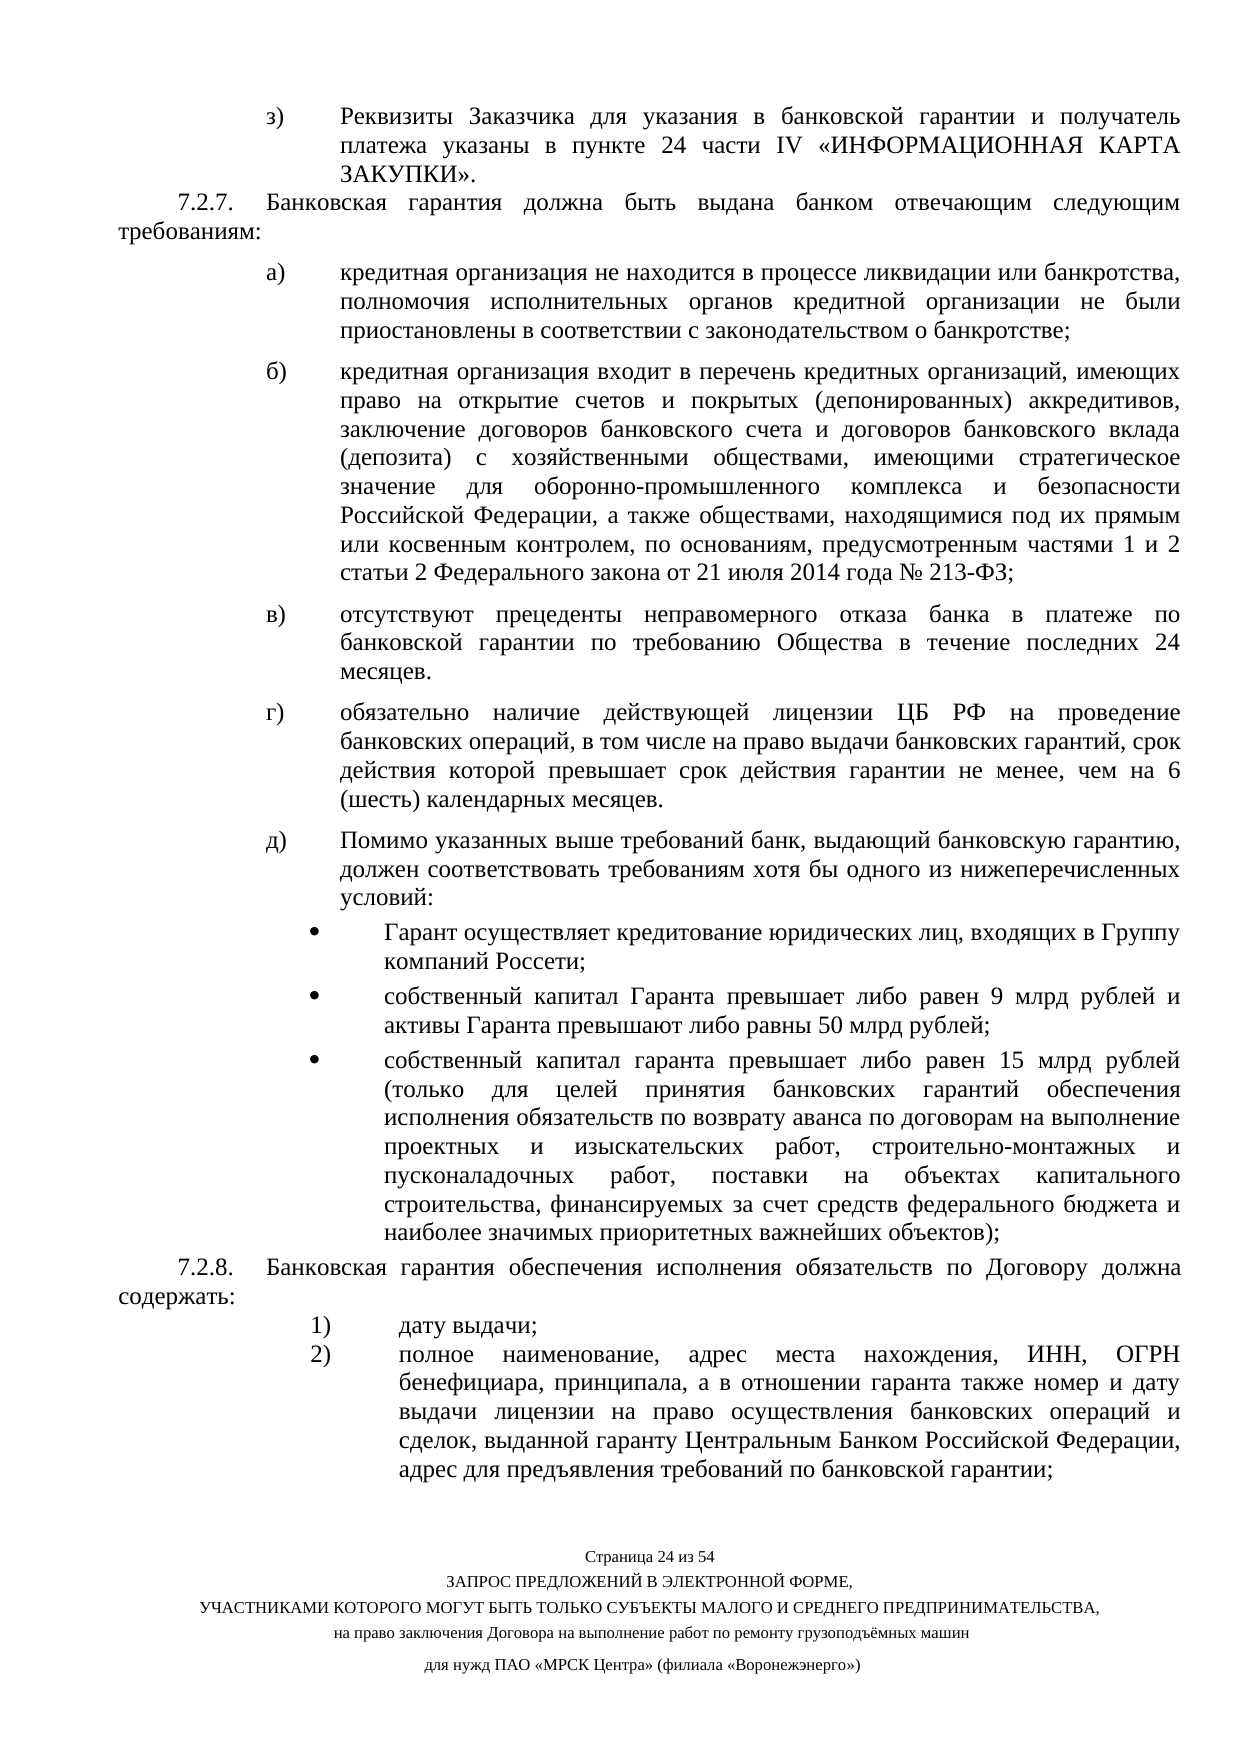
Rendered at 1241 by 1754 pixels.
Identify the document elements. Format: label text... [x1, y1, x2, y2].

list Помимо указанных выше требований банк, выдающий банковскую гарантию, должен соответствовать требованиям хотя бы одного из нижеперечисленных условий: [266, 825, 1181, 911]
subtitle Банковская гарантия должна быть выдана банком отвечающим следующим требованиям: [118, 187, 1181, 245]
list Гарант осуществляет кредитование юридических лиц, входящих в Группу компаний Россети; [310, 917, 1181, 975]
list Банковская гарантия обеспечения исполнения обязательств по Договору должна содержать: [118, 1252, 1181, 1310]
list собственный капитал Гаранта превышает либо равен 9 млрд рублей и активы Гаранта превышают либо равны 50 млрд рублей; [310, 981, 1181, 1039]
list отсутствуют прецеденты неправомерного отказа банка в платеже по банковской гарантии по требованию Общества в течение последних 24 месяцев. [266, 599, 1181, 685]
list кредитная организация не находится в процессе ликвидации или банкротства, полномочия исполнительных органов кредитной организации не были приостановлены в соответствии с законодательством о банкротстве; [266, 257, 1181, 344]
list обязательно наличие действующей лицензии ЦБ РФ на проведение банковских операций, в том числе на право выдачи банковских гарантий, срок действия которой превышает срок действия гарантии не менее, чем на 6 (шесть) календарных месяцев. [266, 697, 1181, 812]
list дату выдачи; [310, 1310, 1181, 1339]
list собственный капитал гаранта превышает либо равен 15 млрд рублей (только для целей принятия банковских гарантий обеспечения исполнения обязательств по возврату аванса по договорам на выполнение проектных и изыскательских работ, строительно-монтажных и пусконаладочных работ, поставки на объектах капитального строительства, финансируемых за счет средств федерального бюджета и наиболее значимых приоритетных важнейших объектов); [310, 1045, 1181, 1246]
list полное наименование, адрес места нахождения, ИНН, ОГРН бенефициара, принципала, а в отношении гаранта также номер и дату выдачи лицензии на право осуществления банковских операций и сделок, выданной гаранту Центральным Банком Российской Федерации, адрес для предъявления требований по банковской гарантии; [310, 1339, 1181, 1482]
list Реквизиты Заказчика для указания в банковской гарантии и получатель платежа указаны в пункте 24 части IV «ИНФОРМАЦИОННАЯ КАРТА ЗАКУПКИ». [266, 101, 1181, 187]
list кредитная организация входит в перечень кредитных организаций, имеющих право на открытие счетов и покрытых (депонированных) аккредитивов, заключение договоров банковского счета и договоров банковского вклада (депозита) с хозяйственными обществами, имеющими стратегическое значение для оборонно-промышленного комплекса и безопасности Российской Федерации, а также обществами, находящимися под их прямым или косвенным контролем, по основаниям, предусмотренным частями 1 и 2 статьи 2 Федерального закона от 21 июля 2014 года № 213-ФЗ; [266, 356, 1181, 586]
